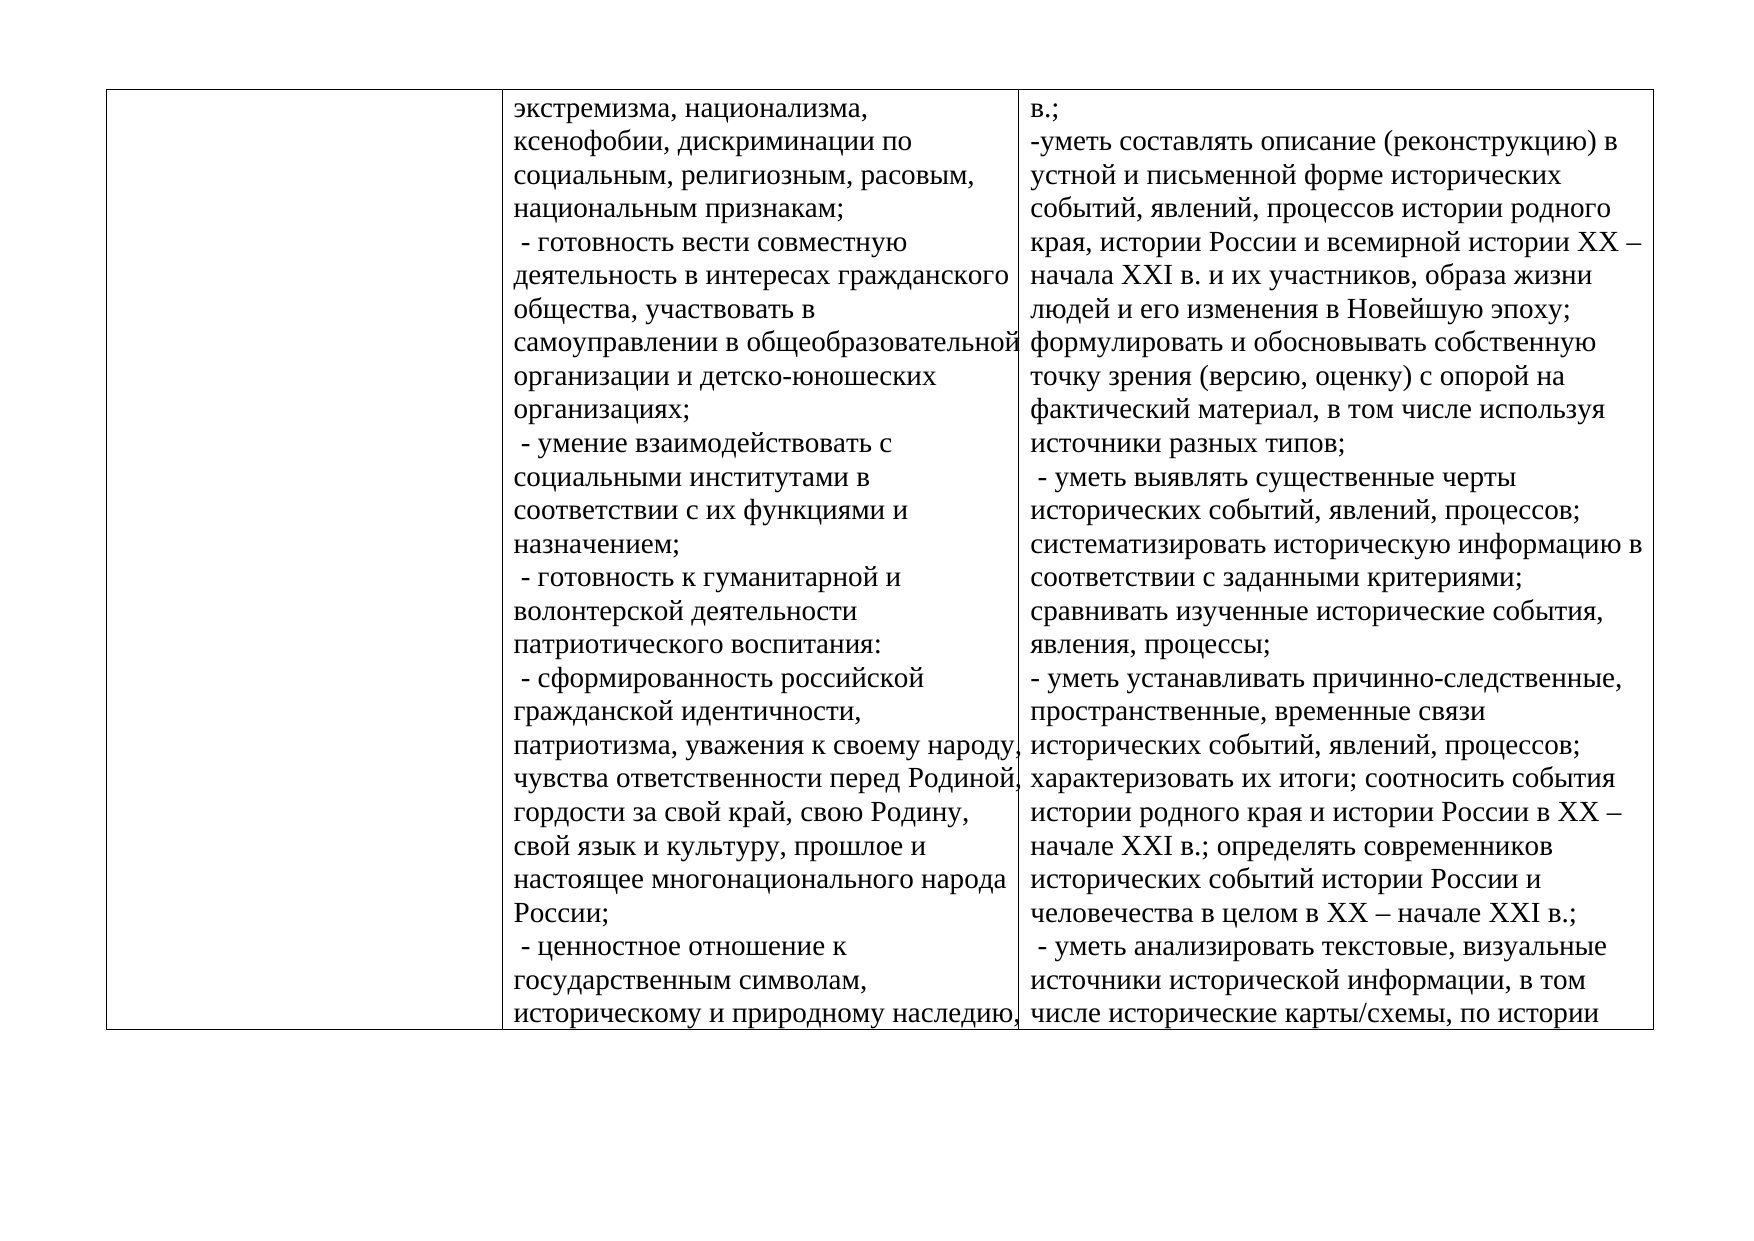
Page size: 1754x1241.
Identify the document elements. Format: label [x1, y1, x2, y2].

table_cell [1019, 90, 1653, 1029]
table_cell [107, 90, 502, 1029]
table_cell [503, 90, 1018, 1029]
